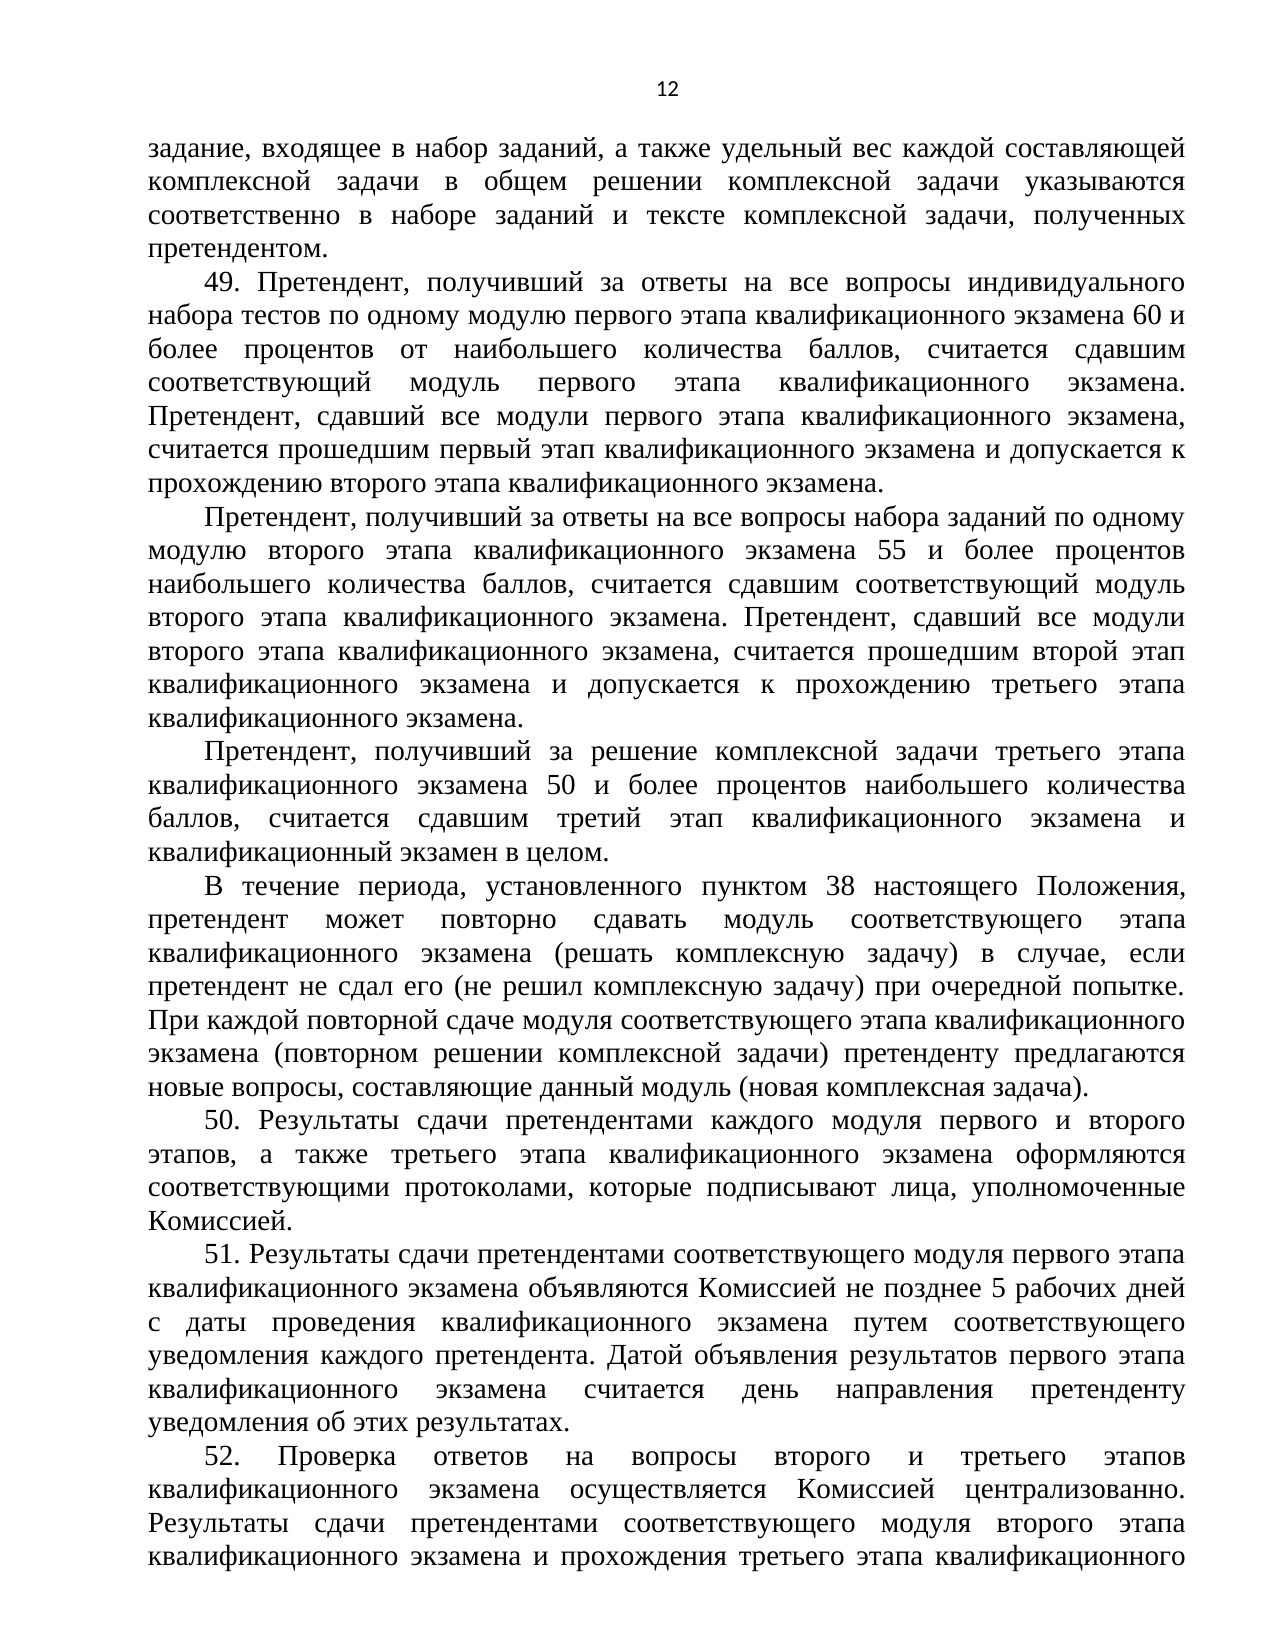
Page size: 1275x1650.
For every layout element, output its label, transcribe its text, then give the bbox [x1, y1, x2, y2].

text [148, 1438, 1186, 1572]
text В течение периода, установленного пунктом 38 настоящего Положения, претендент может повторно сдавать модуль соответствующего этапа квалификационного экзамена (решать комплексную задачу) в случае, если претендент не сдал его (не решил комплексную задачу) при очередной попытке. При каждой повторной сдаче модуля соответствующего этапа квалификационного экзамена (повторном решении комплексной задачи) претенденту предлагаются новые вопросы, составляющие данный модуль (новая комплексная задача). [148, 868, 1186, 1102]
text 49. Претендент, получивший за ответы на все вопросы индивидуального набора тестов по одному модулю первого этапа квалификационного экзамена 60 и более процентов от наибольшего количества баллов, считается сдавшим соответствующий модуль первого этапа квалификационного экзамена. Претендент, сдавший все модули первого этапа квалификационного экзамена, считается прошедшим первый этап квалификационного экзамена и допускается к прохождению второго этапа квалификационного экзамена. [148, 264, 1186, 499]
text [148, 130, 1186, 264]
text Претендент, получивший за решение комплексной задачи третьего этапа квалификационного экзамена 50 и более процентов наибольшего количества баллов, считается сдавшим третий этап квалификационного экзамена и квалификационный экзамен в целом. [148, 733, 1186, 868]
text Претендент, получивший за ответы на все вопросы набора заданий по одному модулю второго этапа квалификационного экзамена 55 и более процентов наибольшего количества баллов, считается сдавшим соответствующий модуль второго этапа квалификационного экзамена. Претендент, сдавший все модули второго этапа квалификационного экзамена, считается прошедшим второй этап квалификационного экзамена и допускается к прохождению третьего этапа квалификационного экзамена. [148, 499, 1186, 733]
text 50. Результаты сдачи претендентами каждого модуля первого и второго этапов, а также третьего этапа квалификационного экзамена оформляются соответствующими протоколами, которые подписывают лица, уполномоченные Комиссией. [148, 1102, 1186, 1237]
text 51. Результаты сдачи претендентами соответствующего модуля первого этапа квалификационного экзамена объявляются Комиссией не позднее 5 рабочих дней с даты проведения квалификационного экзамена путем соответствующего уведомления каждого претендента. Датой объявления результатов первого этапа квалификационного экзамена считается день направления претенденту уведомления об этих результатах. [148, 1237, 1186, 1438]
